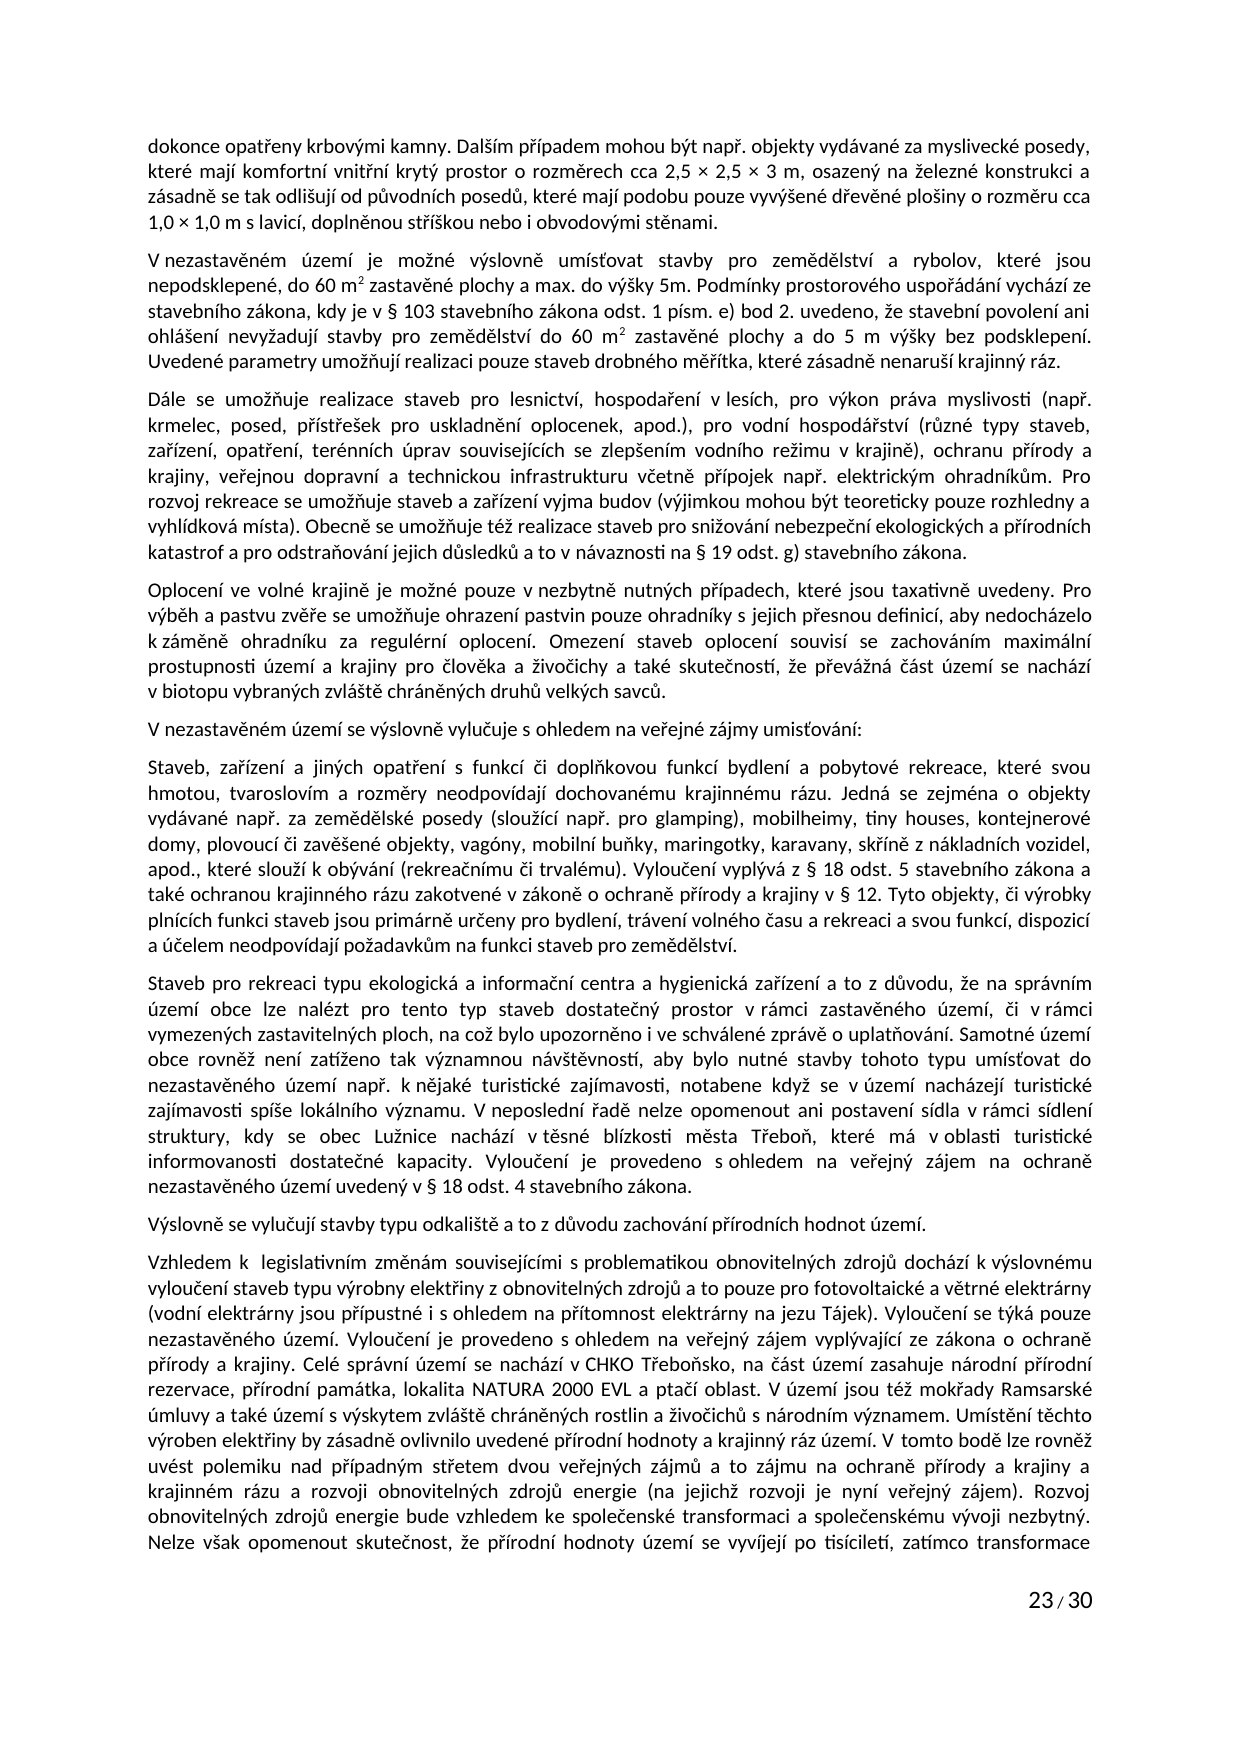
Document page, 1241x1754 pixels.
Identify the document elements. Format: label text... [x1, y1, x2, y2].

text V nezastavěném území se výslovně vylučuje s ohledem na veřejné zájmy umisťování: [148, 717, 1092, 742]
text Dále se umožňuje realizace staveb pro lesnictví, hospodaření v lesích, pro výkon práva myslivosti (např. krmelec, posed, přístřešek pro uskladnění oplocenek, apod.), pro vodní hospodářství (různé typy staveb, zařízení, opatření, terénních úprav souvisejících se zlepšením vodního režimu v krajině), ochranu přírody a krajiny, veřejnou dopravní a technickou infrastrukturu včetně přípojek např. elektrickým ohradníkům. Pro rozvoj rekreace se umožňuje staveb a zařízení vyjma budov (výjimkou mohou být teoreticky pouze rozhledny a vyhlídková místa). Obecně se umožňuje též realizace staveb pro snižování nebezpeční ekologických a přírodních katastrof a pro odstraňování jejich důsledků a to v návaznosti na § 19 odst. g) stavebního zákona. [148, 387, 1092, 564]
text Staveb, zařízení a jiných opatření s funkcí či doplňkovou funkcí bydlení a pobytové rekreace, které svou hmotou, tvaroslovím a rozměry neodpovídají dochovanému krajinnému rázu. Jedná se zejména o objekty vydávané např. za zemědělské posedy (sloužící např. pro glamping), mobilheimy, tiny houses, kontejnerové domy, plovoucí či zavěšené objekty, vagóny, mobilní buňky, maringotky, karavany, skříně z nákladních vozidel, apod., které slouží k obývání (rekreačnímu či trvalému). Vyloučení vyplývá z § 18 odst. 5 stavebního zákona a také ochranou krajinného rázu zakotvené v zákoně o ochraně přírody a krajiny v § 12. Tyto objekty, či výrobky plnících funkci staveb jsou primárně určeny pro bydlení, trávení volného času a rekreaci a svou funkcí, dispozicí a účelem neodpovídají požadavkům na funkci staveb pro zemědělství. [148, 754, 1092, 958]
text Výslovně se vylučují stavby typu odkaliště a to z důvodu zachování přírodních hodnot území. [148, 1212, 1092, 1237]
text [148, 133, 1092, 234]
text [148, 1249, 1092, 1554]
text Staveb pro rekreaci typu ekologická a informační centra a hygienická zařízení a to z důvodu, že na správním území obce lze nalézt pro tento typ staveb dostatečný prostor v rámci zastavěného území, či v rámci vymezených zastavitelných ploch, na což bylo upozorněno i ve schválené zprávě o uplatňování. Samotné území obce rovněž není zatíženo tak významnou návštěvností, aby bylo nutné stavby tohoto typu umísťovat do nezastavěného území např. k nějaké turistické zajímavosti, notabene když se v území nacházejí turistické zajímavosti spíše lokálního významu. V neposlední řadě nelze opomenout ani postavení sídla v rámci sídlení struktury, kdy se obec Lužnice nachází v těsné blízkosti města Třeboň, které má v oblasti turistické informovanosti dostatečné kapacity. Vyloučení je provedeno s ohledem na veřejný zájem na ochraně nezastavěného území uvedený v § 18 odst. 4 stavebního zákona. [148, 970, 1092, 1199]
text V nezastavěném území je možné výslovně umísťovat stavby pro zemědělství a rybolov, které jsou nepodsklepené, do 60 m2 zastavěné plochy a max. do výšky 5m. Podmínky prostorového uspořádání vychází ze stavebního zákona, kdy je v § 103 stavebního zákona odst. 1 písm. e) bod 2. uvedeno, že stavební povolení ani ohlášení nevyžadují stavby pro zemědělství do 60 m2 zastavěné plochy a do 5 m výšky bez podsklepení. Uvedené parametry umožňují realizaci pouze staveb drobného měřítka, které zásadně nenaruší krajinný ráz. [148, 247, 1092, 374]
text Oplocení ve volné krajině je možné pouze v nezbytně nutných případech, které jsou taxativně uvedeny. Pro výběh a pastvu zvěře se umožňuje ohrazení pastvin pouze ohradníky s jejich přesnou definicí, aby nedocházelo k záměně ohradníku za regulérní oplocení. Omezení staveb oplocení souvisí se zachováním maximální prostupnosti území a krajiny pro člověka a živočichy a také skutečností, že převážná část území se nachází v biotopu vybraných zvláště chráněných druhů velkých savců. [148, 577, 1092, 704]
